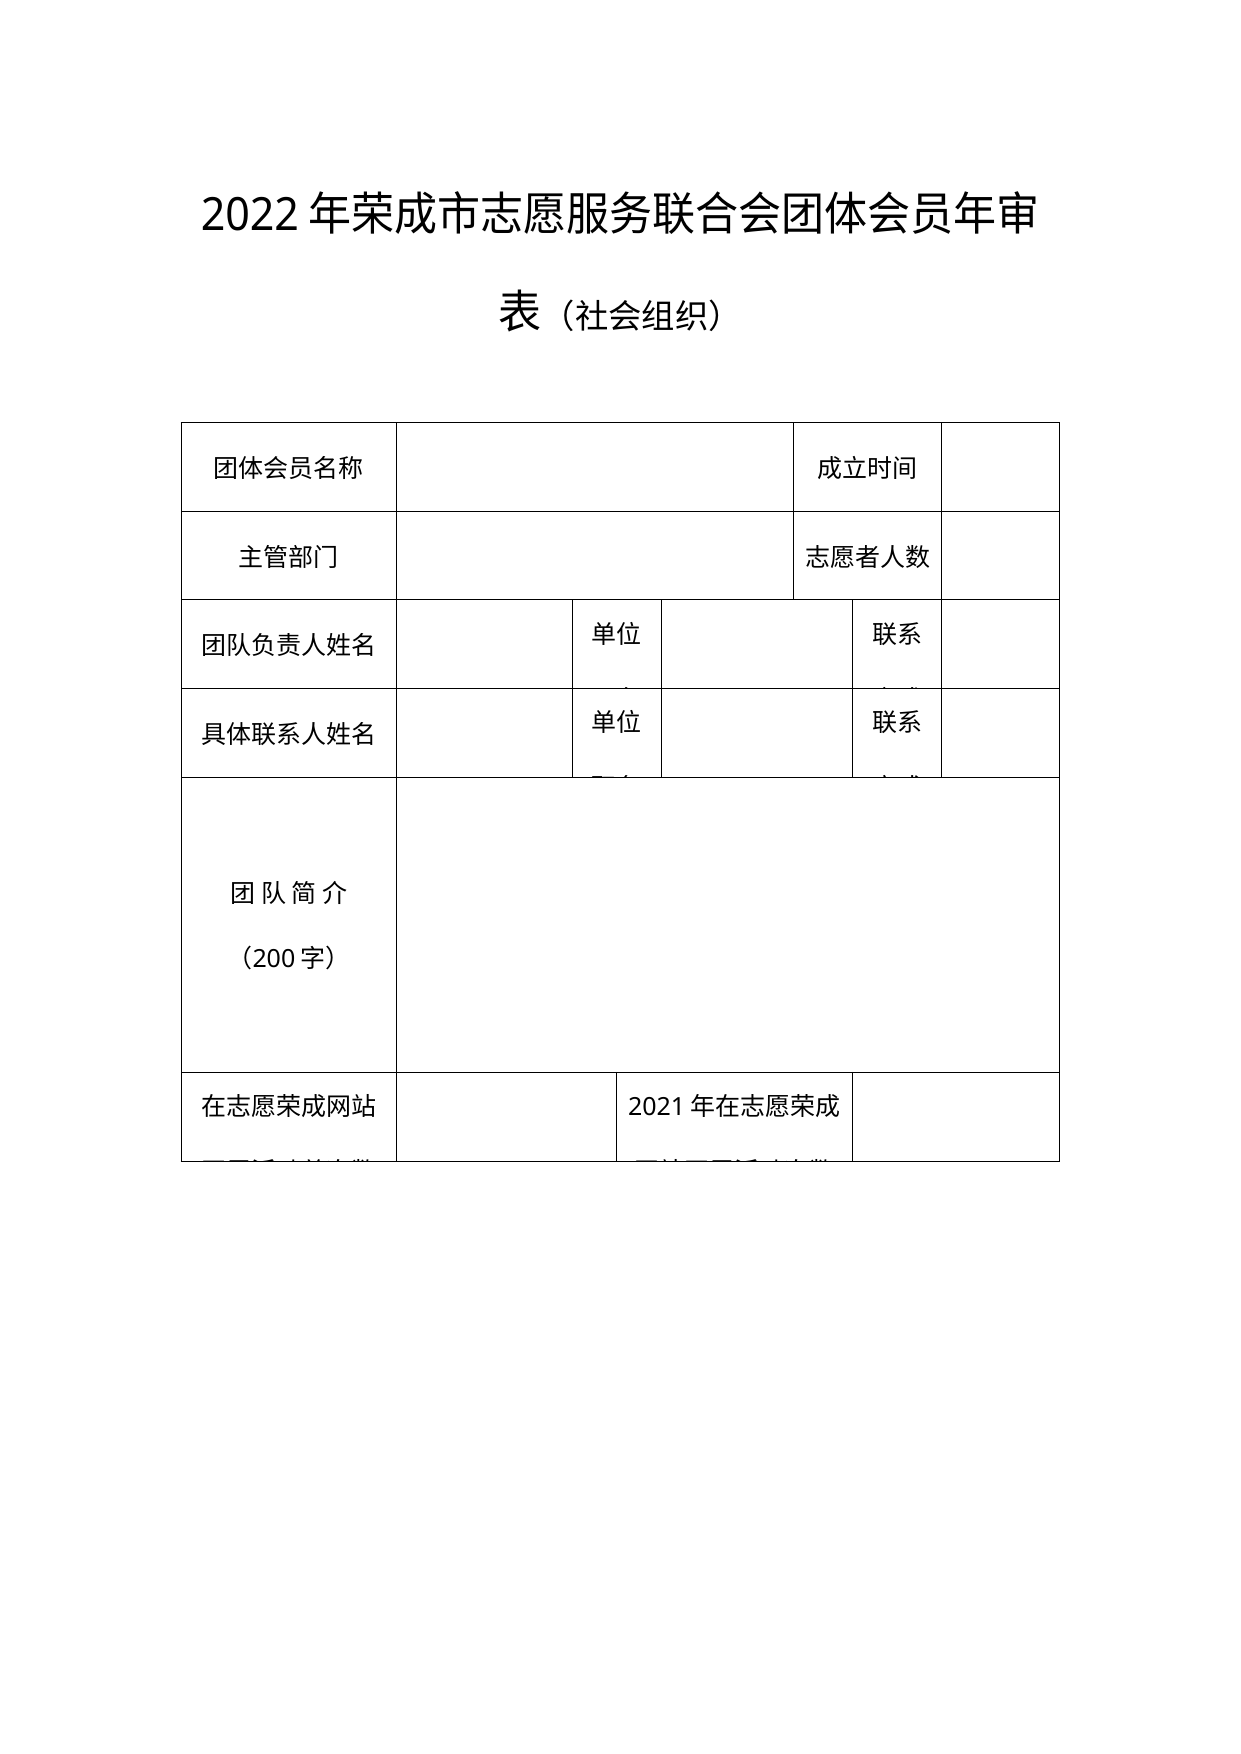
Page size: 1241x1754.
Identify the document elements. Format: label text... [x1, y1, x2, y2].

table_cell 主管部门 [182, 512, 396, 599]
table_cell [397, 600, 572, 688]
table_header 团体会员名称 [182, 423, 396, 511]
table_cell [397, 512, 793, 599]
table_cell [853, 1073, 1059, 1161]
table_cell [662, 689, 852, 777]
table_header [397, 423, 793, 511]
table_cell 团 队 简 介 （200字） [182, 778, 396, 1072]
table_cell 在志愿荣成网站开展活动总次数 [182, 1073, 396, 1161]
table_cell 2021年在志愿荣成网站开展活动次数 [617, 1073, 852, 1161]
table_cell 团队负责人姓名 [182, 600, 396, 688]
table_cell [942, 689, 1059, 777]
table_cell 志愿者人数 [794, 512, 941, 599]
table_cell [397, 1073, 616, 1161]
table_cell [662, 600, 852, 688]
table_cell [942, 600, 1059, 688]
table_header 成立时间 [794, 423, 941, 511]
table_cell [397, 689, 572, 777]
table_cell 单位职务 [573, 600, 661, 688]
table_cell 联系方式 [853, 600, 941, 688]
table_header [942, 423, 1059, 511]
table_cell 单位职务 [573, 689, 661, 777]
table_cell [942, 512, 1059, 599]
table_cell 具体联系人姓名 [182, 689, 396, 777]
text 2022年荣成市志愿服务联合会团体会员年审表（社会组织） [187, 162, 1053, 357]
table_cell 联系方式 [853, 689, 941, 777]
table_cell [397, 778, 1059, 1072]
